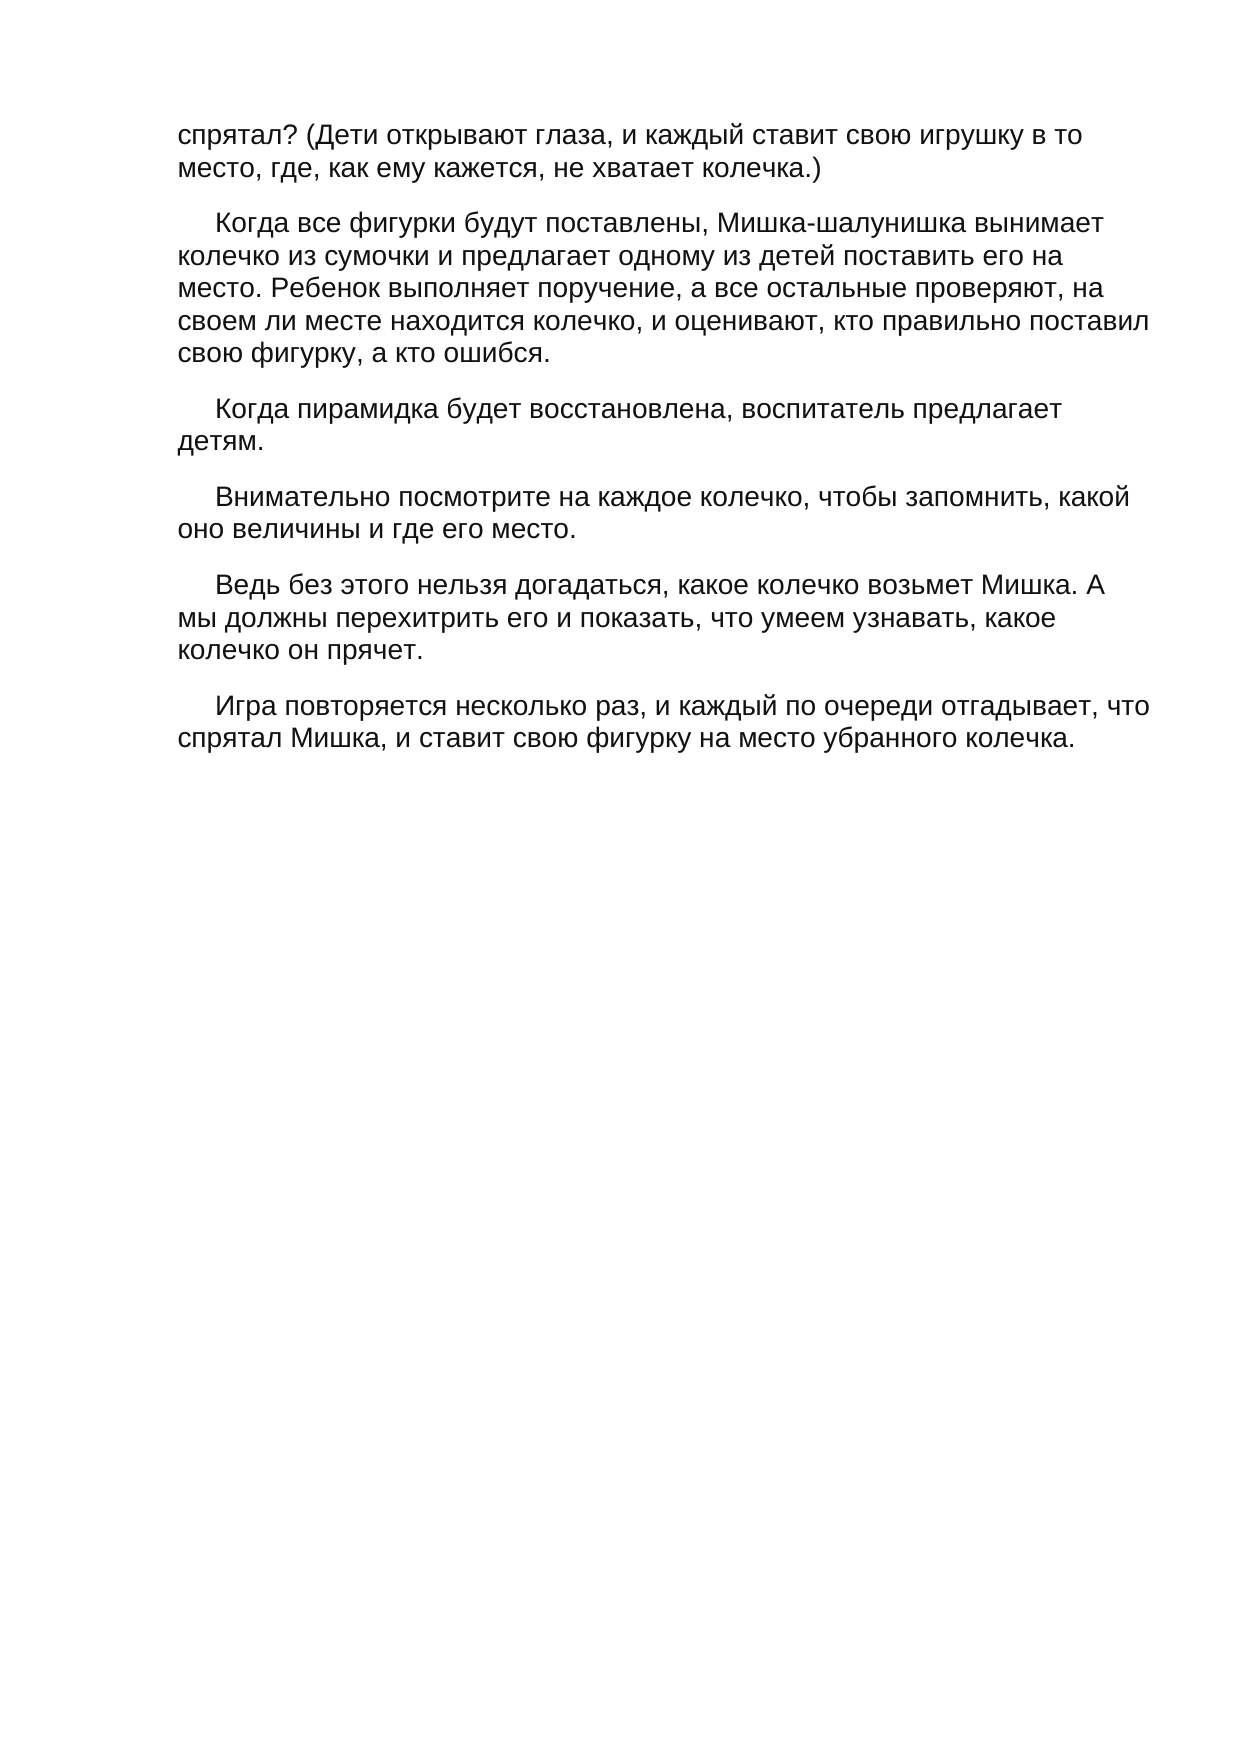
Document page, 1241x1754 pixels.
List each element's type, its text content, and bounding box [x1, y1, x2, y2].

text Когда пирамидка будет восстановлена, воспитатель предлагает детям. [177, 392, 1152, 457]
text Когда все фигурки будут поставлены, Мишка-шалунишка вынимает колечко из сумочки и предлагает одному из детей поставить его на место. Ребенок выполняет поручение, а все остальные проверяют, на своем ли месте находится колечко, и оценивают, кто правильно поставил свою фигурку, а кто ошибся. [177, 206, 1152, 368]
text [177, 118, 1152, 183]
text Внимательно посмотрите на каждое колечко, чтобы запомнить, какой оно величины и где его место. [177, 480, 1152, 545]
text Ведь без этого нельзя догадаться, какое колечко возьмет Мишка. А мы должны перехитрить его и показать, что умеем узнавать, какое колечко он прячет. [177, 568, 1152, 665]
text Игра повторяется несколько раз, и каждый по очереди отгадывает, что спрятал Мишка, и ставит свою фигурку на место убранного колечка. [177, 689, 1152, 754]
